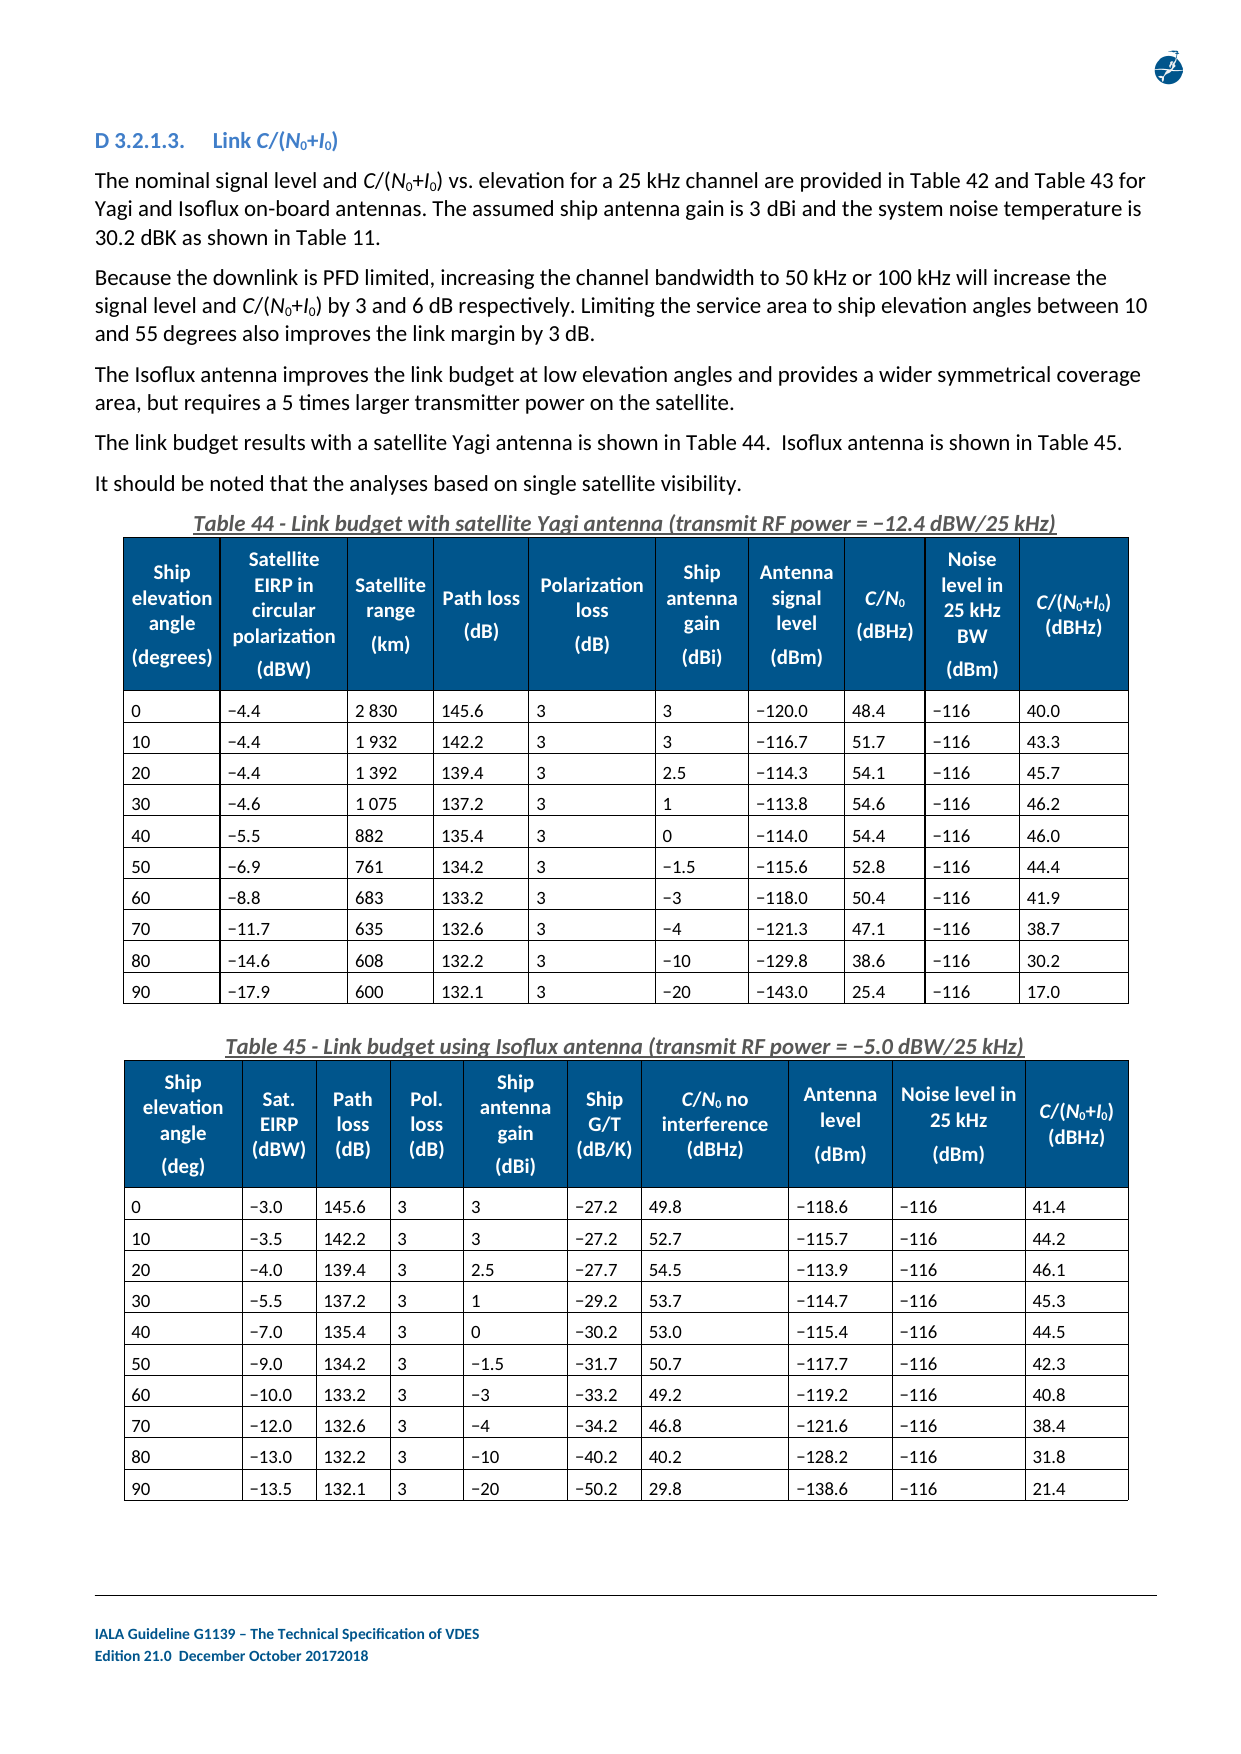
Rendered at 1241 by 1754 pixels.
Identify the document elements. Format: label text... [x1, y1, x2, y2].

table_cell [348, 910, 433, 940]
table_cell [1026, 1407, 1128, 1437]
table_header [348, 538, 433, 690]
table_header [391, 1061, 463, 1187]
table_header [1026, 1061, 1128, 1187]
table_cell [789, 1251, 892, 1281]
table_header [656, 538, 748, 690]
text Table 44 - Link budget with satellite Yagi antenna (transmit RF power = −12.4 dBW/25 kHz) [94, 509, 1157, 537]
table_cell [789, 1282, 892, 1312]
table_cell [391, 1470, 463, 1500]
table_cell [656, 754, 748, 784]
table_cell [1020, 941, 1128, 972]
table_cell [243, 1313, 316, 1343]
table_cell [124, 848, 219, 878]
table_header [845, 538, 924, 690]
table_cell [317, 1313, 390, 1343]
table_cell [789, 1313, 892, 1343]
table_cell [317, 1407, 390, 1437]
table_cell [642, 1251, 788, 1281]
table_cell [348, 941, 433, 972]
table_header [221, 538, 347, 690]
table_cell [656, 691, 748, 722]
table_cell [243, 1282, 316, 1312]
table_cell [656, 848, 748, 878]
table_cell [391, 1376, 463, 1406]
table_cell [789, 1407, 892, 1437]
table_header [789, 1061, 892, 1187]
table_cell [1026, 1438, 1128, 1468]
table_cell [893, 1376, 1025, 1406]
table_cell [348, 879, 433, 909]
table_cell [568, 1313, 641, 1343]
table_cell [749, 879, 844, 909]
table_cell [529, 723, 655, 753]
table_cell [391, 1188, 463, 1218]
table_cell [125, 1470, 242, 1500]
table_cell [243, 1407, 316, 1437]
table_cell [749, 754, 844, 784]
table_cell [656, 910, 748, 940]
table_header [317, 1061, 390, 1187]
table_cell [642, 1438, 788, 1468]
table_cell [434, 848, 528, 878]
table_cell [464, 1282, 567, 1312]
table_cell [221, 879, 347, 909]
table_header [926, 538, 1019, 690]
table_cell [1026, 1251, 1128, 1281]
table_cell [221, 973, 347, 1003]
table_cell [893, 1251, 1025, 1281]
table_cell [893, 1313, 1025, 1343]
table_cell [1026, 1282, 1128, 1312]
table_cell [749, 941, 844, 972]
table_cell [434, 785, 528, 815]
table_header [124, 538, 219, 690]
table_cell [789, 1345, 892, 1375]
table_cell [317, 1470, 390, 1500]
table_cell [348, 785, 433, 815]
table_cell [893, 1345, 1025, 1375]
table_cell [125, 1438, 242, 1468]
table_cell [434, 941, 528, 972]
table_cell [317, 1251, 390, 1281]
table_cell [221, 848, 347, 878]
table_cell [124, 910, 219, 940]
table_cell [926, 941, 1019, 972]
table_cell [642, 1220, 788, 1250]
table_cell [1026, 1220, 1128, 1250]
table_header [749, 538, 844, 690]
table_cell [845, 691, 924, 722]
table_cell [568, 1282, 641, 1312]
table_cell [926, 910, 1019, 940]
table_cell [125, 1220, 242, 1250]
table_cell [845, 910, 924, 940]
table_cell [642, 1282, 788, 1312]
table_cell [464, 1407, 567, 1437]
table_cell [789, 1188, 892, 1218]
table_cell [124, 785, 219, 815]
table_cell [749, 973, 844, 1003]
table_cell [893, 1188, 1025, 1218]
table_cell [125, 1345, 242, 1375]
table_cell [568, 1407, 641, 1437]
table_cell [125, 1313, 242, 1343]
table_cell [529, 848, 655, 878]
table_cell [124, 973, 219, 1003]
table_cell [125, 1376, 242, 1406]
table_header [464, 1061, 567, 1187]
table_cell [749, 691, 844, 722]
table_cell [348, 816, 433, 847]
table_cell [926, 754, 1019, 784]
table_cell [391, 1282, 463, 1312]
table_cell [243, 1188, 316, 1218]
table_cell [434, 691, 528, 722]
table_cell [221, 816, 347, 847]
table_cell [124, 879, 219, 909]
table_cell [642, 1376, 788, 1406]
text The nominal signal level and C/(N0+I0) vs. elevation for a 25 kHz channel are provided in Table 42 and Table 43 for Yagi and Isoflux on-board antennas. The assumed ship antenna gain is 3 dBi and the system noise temperature is 30.2 dBK as shown in Table 11. [94, 167, 1157, 251]
text The link budget results with a satellite Yagi antenna is shown in Table 44. Isoflux antenna is shown in Table 45. [94, 428, 1157, 456]
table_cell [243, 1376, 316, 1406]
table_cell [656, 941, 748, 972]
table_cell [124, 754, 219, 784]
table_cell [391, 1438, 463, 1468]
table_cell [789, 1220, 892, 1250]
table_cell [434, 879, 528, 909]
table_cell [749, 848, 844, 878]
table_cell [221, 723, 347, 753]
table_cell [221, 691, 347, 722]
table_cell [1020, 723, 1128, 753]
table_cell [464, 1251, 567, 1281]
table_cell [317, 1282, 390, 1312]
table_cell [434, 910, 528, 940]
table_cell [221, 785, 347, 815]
picture [1123, 0, 1241, 119]
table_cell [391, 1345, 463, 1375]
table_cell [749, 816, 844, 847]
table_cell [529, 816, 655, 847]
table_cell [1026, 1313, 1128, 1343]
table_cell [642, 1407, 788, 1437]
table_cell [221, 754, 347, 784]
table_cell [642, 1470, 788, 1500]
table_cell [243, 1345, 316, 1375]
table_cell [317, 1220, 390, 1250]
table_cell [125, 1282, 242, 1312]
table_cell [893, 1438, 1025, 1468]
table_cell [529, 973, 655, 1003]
text Link C/(N0+I0) [94, 126, 1157, 154]
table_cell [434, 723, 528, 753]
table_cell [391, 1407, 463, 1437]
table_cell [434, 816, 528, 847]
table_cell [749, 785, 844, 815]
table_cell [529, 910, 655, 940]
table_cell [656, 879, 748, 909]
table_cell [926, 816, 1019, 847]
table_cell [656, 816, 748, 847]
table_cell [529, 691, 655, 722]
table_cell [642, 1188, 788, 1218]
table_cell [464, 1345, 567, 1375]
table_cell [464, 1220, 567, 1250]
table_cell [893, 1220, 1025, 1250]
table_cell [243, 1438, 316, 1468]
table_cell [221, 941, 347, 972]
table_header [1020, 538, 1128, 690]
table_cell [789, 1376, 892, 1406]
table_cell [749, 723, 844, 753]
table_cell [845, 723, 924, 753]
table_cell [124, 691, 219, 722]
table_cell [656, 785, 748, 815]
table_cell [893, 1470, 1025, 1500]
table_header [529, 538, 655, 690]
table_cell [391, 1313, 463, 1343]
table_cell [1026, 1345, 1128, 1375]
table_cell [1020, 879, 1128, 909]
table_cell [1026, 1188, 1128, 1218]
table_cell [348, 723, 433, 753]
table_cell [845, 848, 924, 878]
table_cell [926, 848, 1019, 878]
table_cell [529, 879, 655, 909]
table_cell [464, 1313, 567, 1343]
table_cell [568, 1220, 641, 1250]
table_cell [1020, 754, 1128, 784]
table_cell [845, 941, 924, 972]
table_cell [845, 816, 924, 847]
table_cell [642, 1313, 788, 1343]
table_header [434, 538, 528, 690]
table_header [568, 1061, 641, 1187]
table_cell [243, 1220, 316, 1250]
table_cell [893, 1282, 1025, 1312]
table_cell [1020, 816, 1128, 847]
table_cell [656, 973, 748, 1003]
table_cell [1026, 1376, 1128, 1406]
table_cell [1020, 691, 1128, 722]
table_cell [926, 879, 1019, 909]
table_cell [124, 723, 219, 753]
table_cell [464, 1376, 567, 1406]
text The Isoflux antenna improves the link budget at low elevation angles and provides a wider symmetrical coverage area, but requires a 5 times larger transmitter power on the satellite. [94, 360, 1157, 416]
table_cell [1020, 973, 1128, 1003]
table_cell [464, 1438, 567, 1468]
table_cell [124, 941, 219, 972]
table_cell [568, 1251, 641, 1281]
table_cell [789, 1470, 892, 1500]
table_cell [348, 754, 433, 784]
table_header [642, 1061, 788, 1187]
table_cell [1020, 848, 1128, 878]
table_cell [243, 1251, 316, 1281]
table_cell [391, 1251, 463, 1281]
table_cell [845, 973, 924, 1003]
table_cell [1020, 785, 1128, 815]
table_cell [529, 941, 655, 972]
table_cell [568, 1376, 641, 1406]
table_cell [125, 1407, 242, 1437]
text Because the downlink is PFD limited, increasing the channel bandwidth to 50 kHz or 100 kHz will increase the signal level and C/(N0+I0) by 3 and 6 dB respectively. Limiting the service area to ship elevation angles between 10 and 55 degrees also improves the link margin by 3 dB. [94, 263, 1157, 347]
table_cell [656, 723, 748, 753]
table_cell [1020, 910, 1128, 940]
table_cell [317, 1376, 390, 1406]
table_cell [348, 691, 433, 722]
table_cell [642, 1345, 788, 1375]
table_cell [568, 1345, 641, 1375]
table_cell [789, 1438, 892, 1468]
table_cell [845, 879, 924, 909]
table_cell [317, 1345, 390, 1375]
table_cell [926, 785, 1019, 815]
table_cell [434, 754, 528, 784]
text It should be noted that the analyses based on single satellite visibility. [94, 469, 1157, 497]
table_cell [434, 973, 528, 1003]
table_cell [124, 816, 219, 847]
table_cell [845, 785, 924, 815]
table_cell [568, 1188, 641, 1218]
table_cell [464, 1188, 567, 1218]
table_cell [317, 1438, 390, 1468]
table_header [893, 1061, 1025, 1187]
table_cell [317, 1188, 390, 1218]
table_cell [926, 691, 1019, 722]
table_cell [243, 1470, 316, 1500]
text Table 45 - Link budget using Isoflux antenna (transmit RF power = −5.0 dBW/25 kHz) [94, 1032, 1157, 1060]
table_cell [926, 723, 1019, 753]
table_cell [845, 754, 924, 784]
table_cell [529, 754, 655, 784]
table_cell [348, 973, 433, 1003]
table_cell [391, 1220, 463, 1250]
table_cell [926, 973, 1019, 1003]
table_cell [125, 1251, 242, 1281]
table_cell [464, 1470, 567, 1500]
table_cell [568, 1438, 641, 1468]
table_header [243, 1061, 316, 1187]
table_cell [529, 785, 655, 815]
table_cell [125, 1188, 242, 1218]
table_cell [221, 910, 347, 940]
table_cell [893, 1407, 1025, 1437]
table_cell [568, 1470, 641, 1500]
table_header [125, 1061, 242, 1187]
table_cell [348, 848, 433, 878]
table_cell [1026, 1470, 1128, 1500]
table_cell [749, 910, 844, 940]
